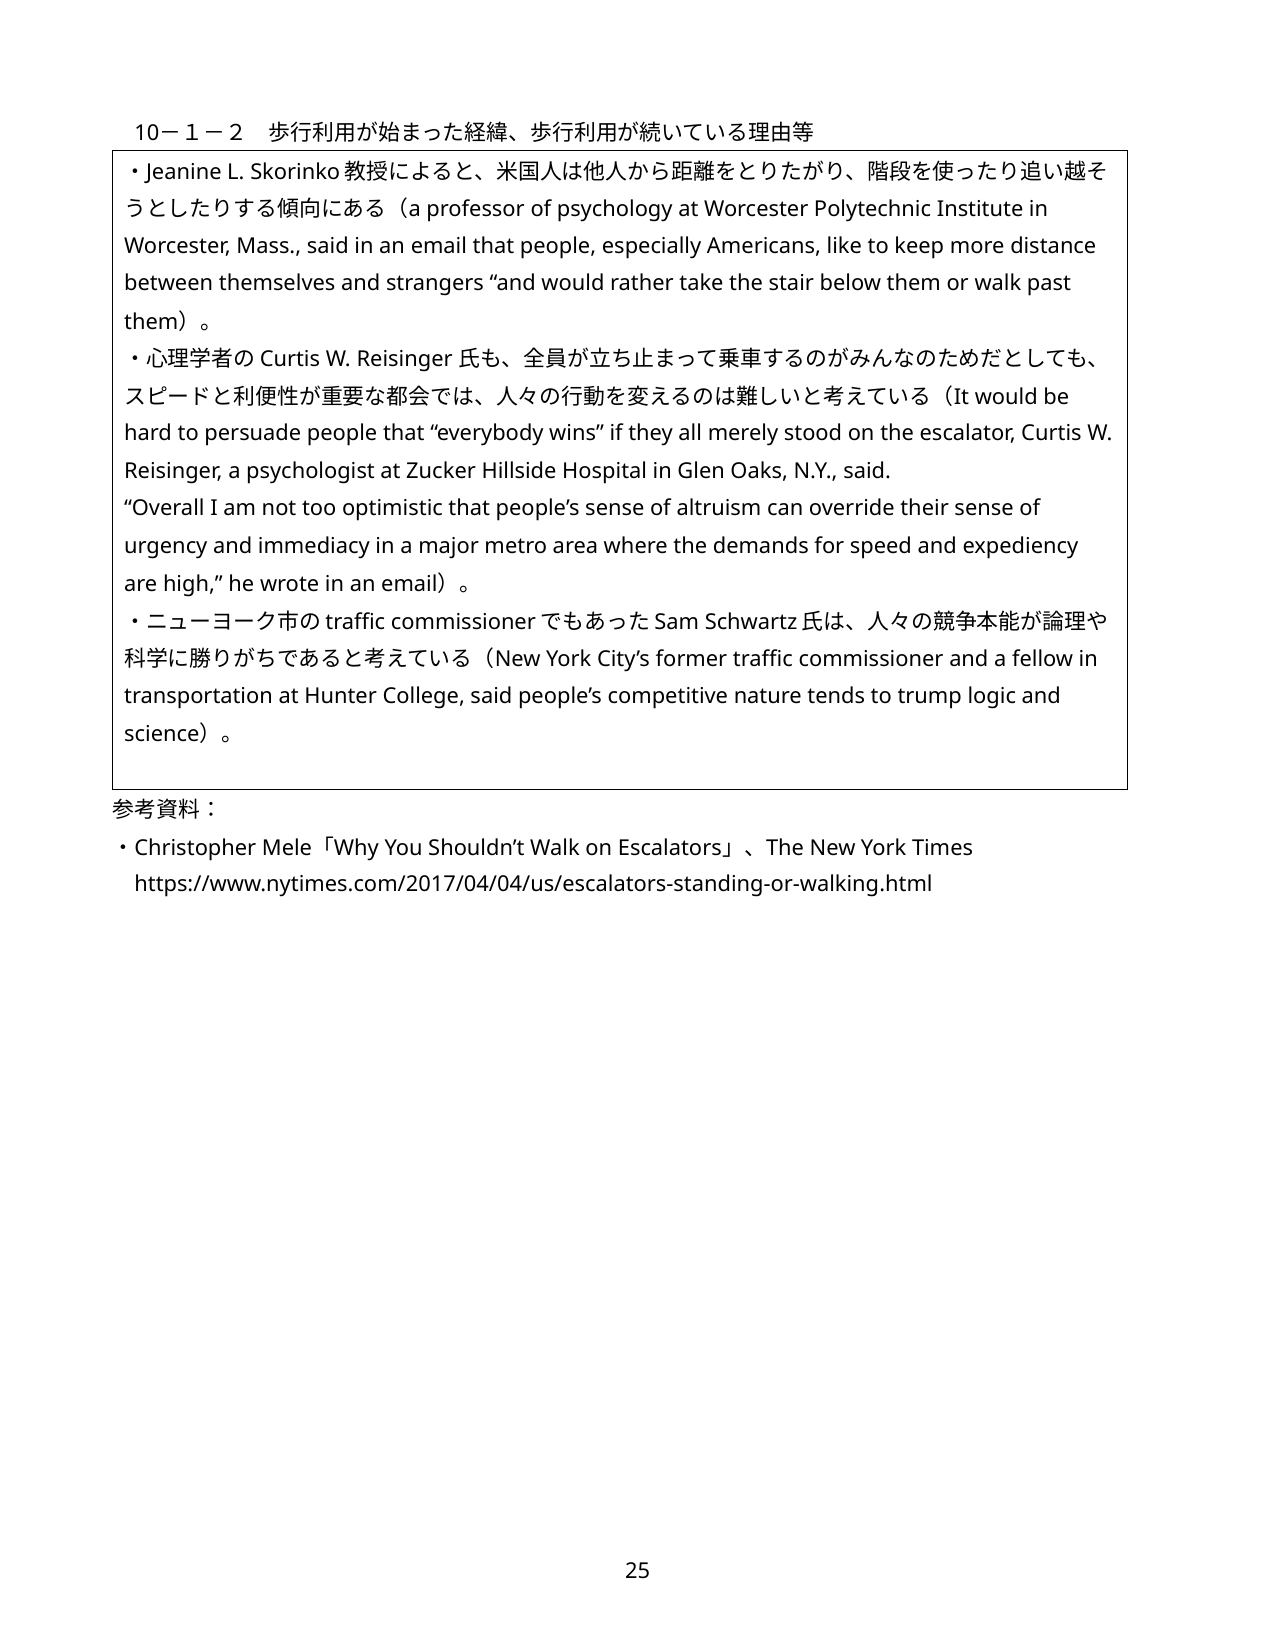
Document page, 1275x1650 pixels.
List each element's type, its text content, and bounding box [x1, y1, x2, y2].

text https://www.nytimes.com/2017/04/04/us/escalators-standing-or-walking.html [112, 864, 1163, 902]
table_header ・Jeanine L. Skorinko教授によると、米国人は他人から距離をとりたがり、階段を使ったり追い越そうとしたりする傾向にある（a professor of psychology at Worcester Polytechnic Institute in Worcester, Mass., said in an email that people, especially Americans, like to keep more distance between themselves and strangers “and would rather take the stair below them or walk past them）。 ・心理学者のCurtis W. Reisinger 氏も、全員が立ち止まって乗車するのがみんなのためだとしても、スピードと利便性が重要な都会では、人々の行動を変えるのは難しいと考えている（It would be hard to persuade people that “everybody wins” if they all merely stood on the escalator, Curtis W. Reisinger, a psychologist at Zucker Hillside Hospital in Glen Oaks, N.Y., said. “Overall I am not too optimistic that people’s sense of altruism can override their sense of urgency and immediacy in a major metro area where the demands for speed and expediency are high,” he wrote in an email）。 ・ニューヨーク市のtraffic commissionerでもあったSam Schwartz氏は、人々の競争本能が論理や科学に勝りがちであると考えている（New York City’s former traffic commissioner and a fellow in transportation at Hunter College, said people’s competitive nature tends to trump logic and science）。 [113, 151, 1127, 788]
text 参考資料： [112, 789, 1163, 827]
text ・Christopher Mele「Why You Shouldn’t Walk on Escalators」、The New York Times [112, 827, 1163, 864]
text 10－１－２ 歩行利用が始まった経緯、歩行利用が続いている理由等 [112, 112, 1163, 150]
